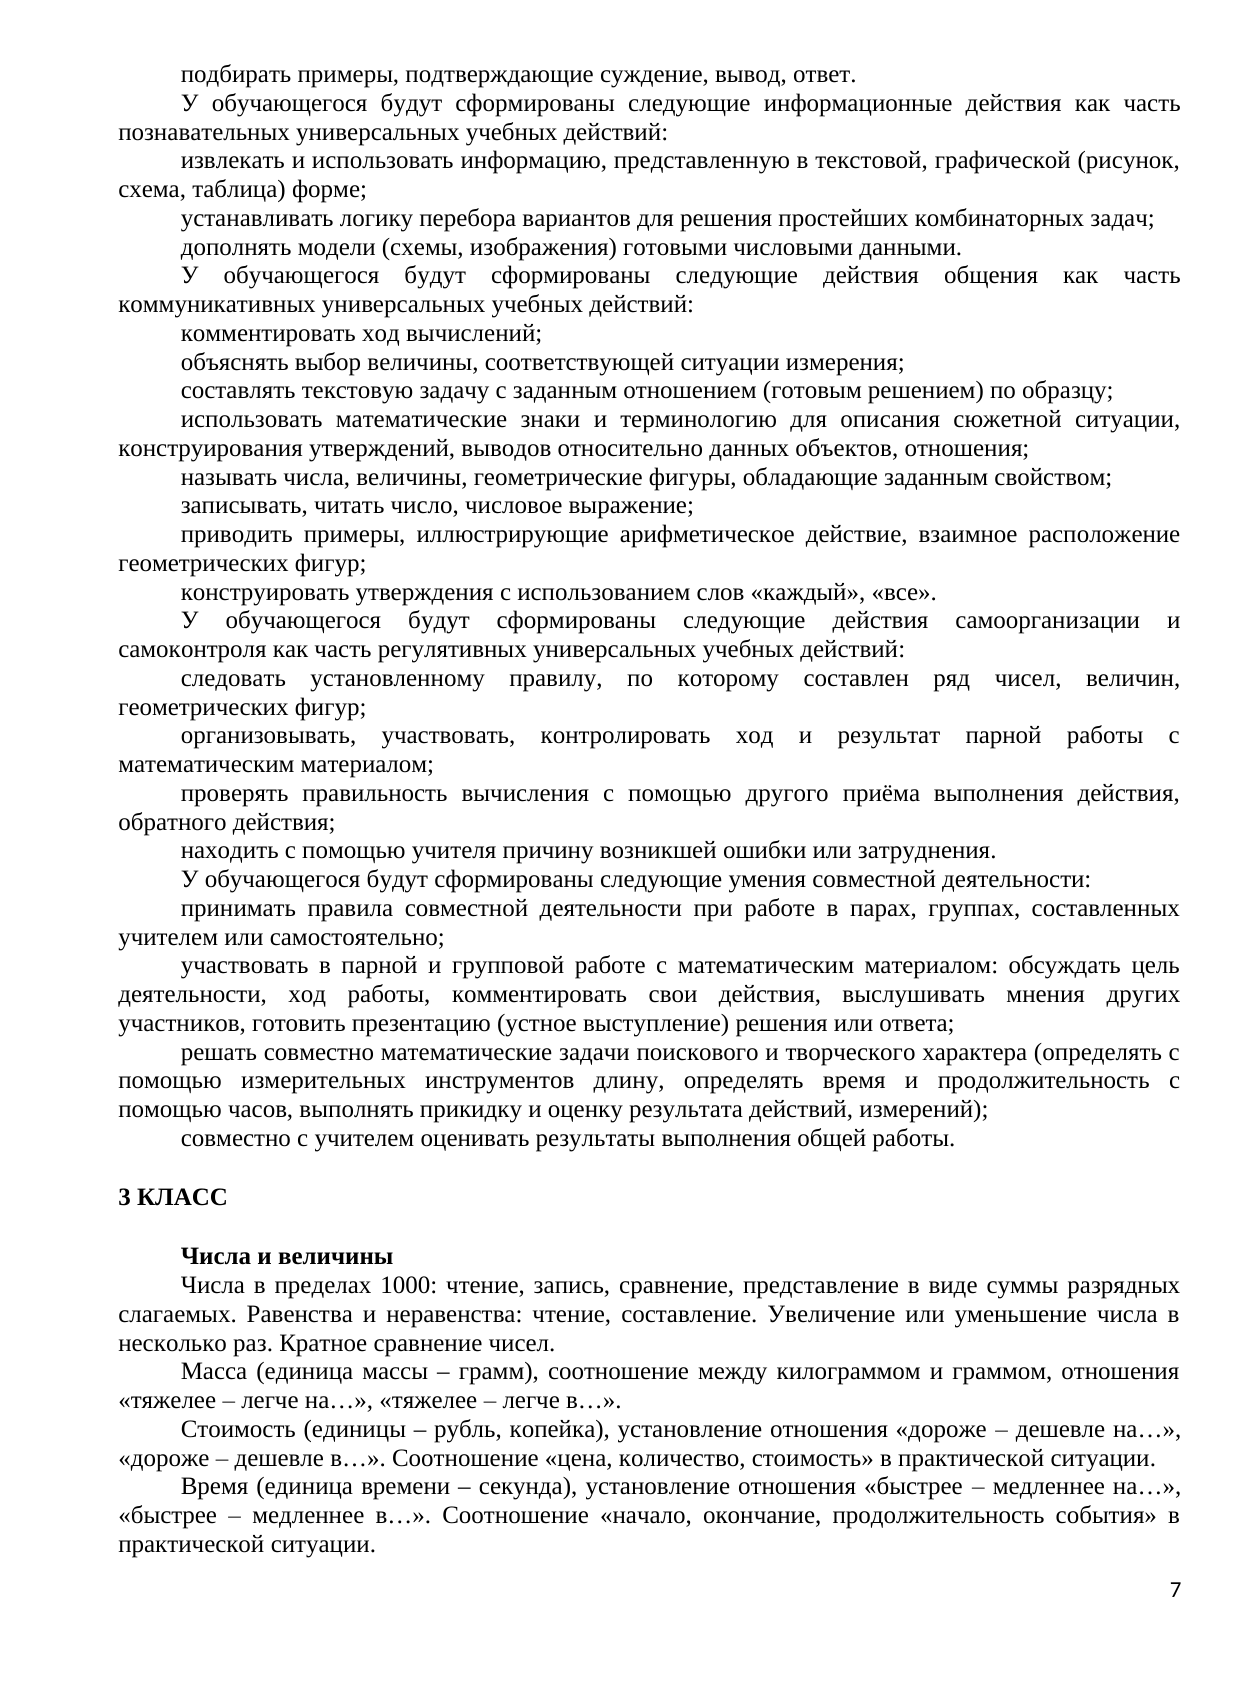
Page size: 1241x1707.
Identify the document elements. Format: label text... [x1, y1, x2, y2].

text Числа и величины [118, 1241, 1181, 1270]
text дополнять модели (схемы, изображения) готовыми числовыми данными. [118, 232, 1181, 260]
text У обучающегося будут сформированы следующие умения совместной деятельности: [118, 864, 1181, 893]
text следовать установленному правилу, по которому составлен ряд чисел, величин, геометрических фигур; [118, 663, 1181, 720]
text составлять текстовую задачу с заданным отношением (готовым решением) по образцу; [118, 375, 1181, 404]
text принимать правила совместной деятельности при работе в парах, группах, составленных учителем или самостоятельно; [118, 893, 1181, 950]
text приводить примеры, иллюстрирующие арифметическое действие, взаимное расположение геометрических фигур; [118, 519, 1181, 577]
text 3 КЛАСС [118, 1182, 1181, 1211]
text участвовать в парной и групповой работе с математическим материалом: обсуждать цель деятельности, ход работы, комментировать свои действия, выслушивать мнения других участников, готовить презентацию (устное выступление) решения или ответа; [118, 950, 1181, 1037]
text находить с помощью учителя причину возникшей ошибки или затруднения. [118, 835, 1181, 864]
text подбирать примеры, подтверждающие суждение, вывод, ответ. [118, 59, 1181, 88]
text объяснять выбор величины, соответствующей ситуации измерения; [118, 347, 1181, 375]
text У обучающегося будут сформированы следующие информационные действия как часть познавательных универсальных учебных действий: [118, 88, 1181, 145]
text Время (единица времени – секунда), установление отношения «быстрее – медленнее на…», «быстрее – медленнее в…». Соотношение «начало, окончание, продолжительность события» в практической ситуации. [118, 1471, 1181, 1558]
text записывать, читать число, числовое выражение; [118, 490, 1181, 519]
text Числа в пределах 1000: чтение, запись, сравнение, представление в виде суммы разрядных слагаемых. Равенства и неравенства: чтение, составление. Увеличение или уменьшение числа в несколько раз. Кратное сравнение чисел. [118, 1270, 1181, 1356]
text извлекать и использовать информацию, представленную в текстовой, графической (рисунок, схема, таблица) форме; [118, 145, 1181, 203]
text У обучающегося будут сформированы следующие действия общения как часть коммуникативных универсальных учебных действий: [118, 260, 1181, 318]
text проверять правильность вычисления с помощью другого приёма выполнения действия, обратного действия; [118, 778, 1181, 835]
text У обучающегося будут сформированы следующие действия самоорганизации и самоконтроля как часть регулятивных универсальных учебных действий: [118, 605, 1181, 663]
text организовывать, участвовать, контролировать ход и результат парной работы с математическим материалом; [118, 720, 1181, 778]
text использовать математические знаки и терминологию для описания сюжетной ситуации, конструирования утверждений, выводов относительно данных объектов, отношения; [118, 404, 1181, 462]
text Масса (единица массы – грамм), соотношение между килограммом и граммом, отношения «тяжелее – легче на…», «тяжелее – легче в…». [118, 1356, 1181, 1414]
text называть числа, величины, геометрические фигуры, обладающие заданным свойством; [118, 462, 1181, 490]
text Стоимость (единицы – рубль, копейка), установление отношения «дороже – дешевле на…», «дороже – дешевле в…». Соотношение «цена, количество, стоимость» в практической ситуации. [118, 1414, 1181, 1471]
text решать совместно математические задачи поискового и творческого характера (определять с помощью измерительных инструментов длину, определять время и продолжительность с помощью часов, выполнять прикидку и оценку результата действий, измерений); [118, 1037, 1181, 1123]
text комментировать ход вычислений; [118, 318, 1181, 347]
text устанавливать логику перебора вариантов для решения простейших комбинаторных задач; [118, 203, 1181, 232]
text конструировать утверждения с использованием слов «каждый», «все». [118, 577, 1181, 605]
text совместно с учителем оценивать результаты выполнения общей работы. [118, 1123, 1181, 1152]
